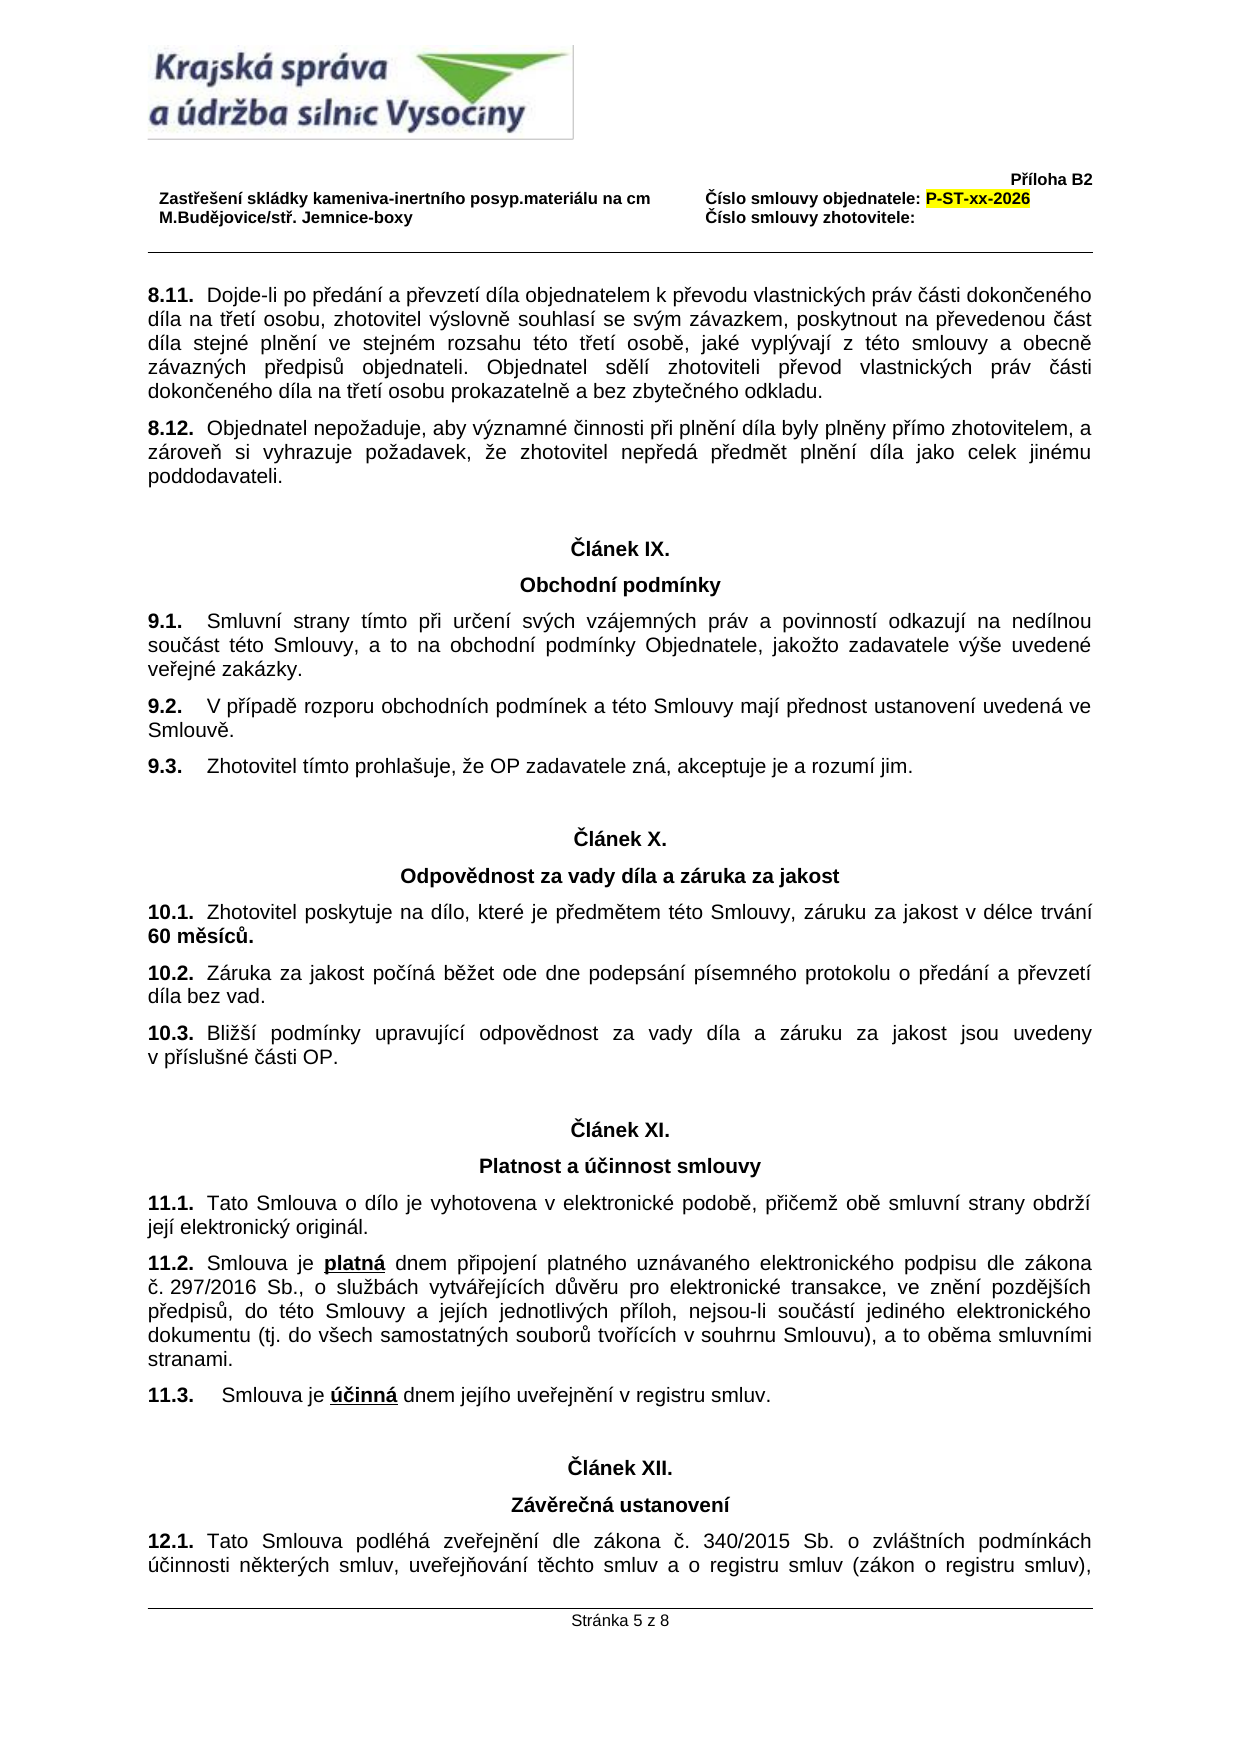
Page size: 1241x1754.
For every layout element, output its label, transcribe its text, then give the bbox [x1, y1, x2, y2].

subtitle Platnost a účinnost smlouvy [148, 1154, 1093, 1178]
list Objednatel nepožaduje, aby významné činnosti při plnění díla byly plněny přímo zhotovitelem, a zároveň si vyhrazuje požadavek, že zhotovitel nepředá předmět plnění díla jako celek jinému poddodavateli. [148, 416, 1093, 487]
list Smluvní strany tímto při určení svých vzájemných práv a povinností odkazují na nedílnou součást této Smlouvy, a to na obchodní podmínky Objednatele, jakožto zadavatele výše uvedené veřejné zakázky. [148, 609, 1093, 681]
list Zhotovitel tímto prohlašuje, že OP zadavatele zná, akceptuje je a rozumí jim. [148, 754, 1093, 778]
text Článek X. [148, 827, 1093, 851]
subtitle Obchodní podmínky [148, 573, 1093, 597]
list Tato Smlouva o dílo je vyhotovena v elektronické podobě, přičemž obě smluvní strany obdrží její elektronický originál. [148, 1191, 1093, 1238]
text Článek XII. [148, 1456, 1093, 1480]
list Zhotovitel poskytuje na dílo, které je předmětem této Smlouvy, záruku za jakost v délce trvání 60 měsíců. [148, 900, 1093, 948]
list Smlouva je účinná dnem jejího uveřejnění v registru smluv. [148, 1383, 1093, 1407]
list Dojde-li po předání a převzetí díla objednatelem k převodu vlastnických práv části dokončeného díla na třetí osobu, zhotovitel výslovně souhlasí se svým závazkem, poskytnout na převedenou část díla stejné plnění ve stejném rozsahu této třetí osobě, jaké vyplývají z této smlouvy a obecně závazných předpisů objednateli. Objednatel sdělí zhotoviteli převod vlastnických práv části dokončeného díla na třetí osobu prokazatelně a bez zbytečného odkladu. [148, 283, 1093, 403]
subtitle Článek IX. [148, 536, 1093, 560]
picture [147, 45, 574, 141]
subtitle Závěrečná ustanovení [148, 1493, 1093, 1517]
list V případě rozporu obchodních podmínek a této Smlouvy mají přednost ustanovení uvedená ve Smlouvě. [148, 694, 1093, 742]
list Smlouva je platná dnem připojení platného uznávaného elektronického podpisu dle zákona č. 297/2016 Sb., o službách vytvářejících důvěru pro elektronické transakce, ve znění pozdějších předpisů, do této Smlouvy a jejích jednotlivých příloh, nejsou-li součástí jediného elektronického dokumentu (tj. do všech samostatných souborů tvořících v souhrnu Smlouvu), a to oběma smluvními stranami. [148, 1251, 1093, 1371]
text Článek XI. [148, 1118, 1093, 1142]
subtitle Odpovědnost za vady díla a záruka za jakost [148, 863, 1093, 887]
list Záruka za jakost počíná běžet ode dne podepsání písemného protokolu o předání a převzetí díla bez vad. [148, 960, 1093, 1008]
list Bližší podmínky upravující odpovědnost za vady díla a záruku za jakost jsou uvedeny v příslušné části OP. [148, 1021, 1093, 1069]
